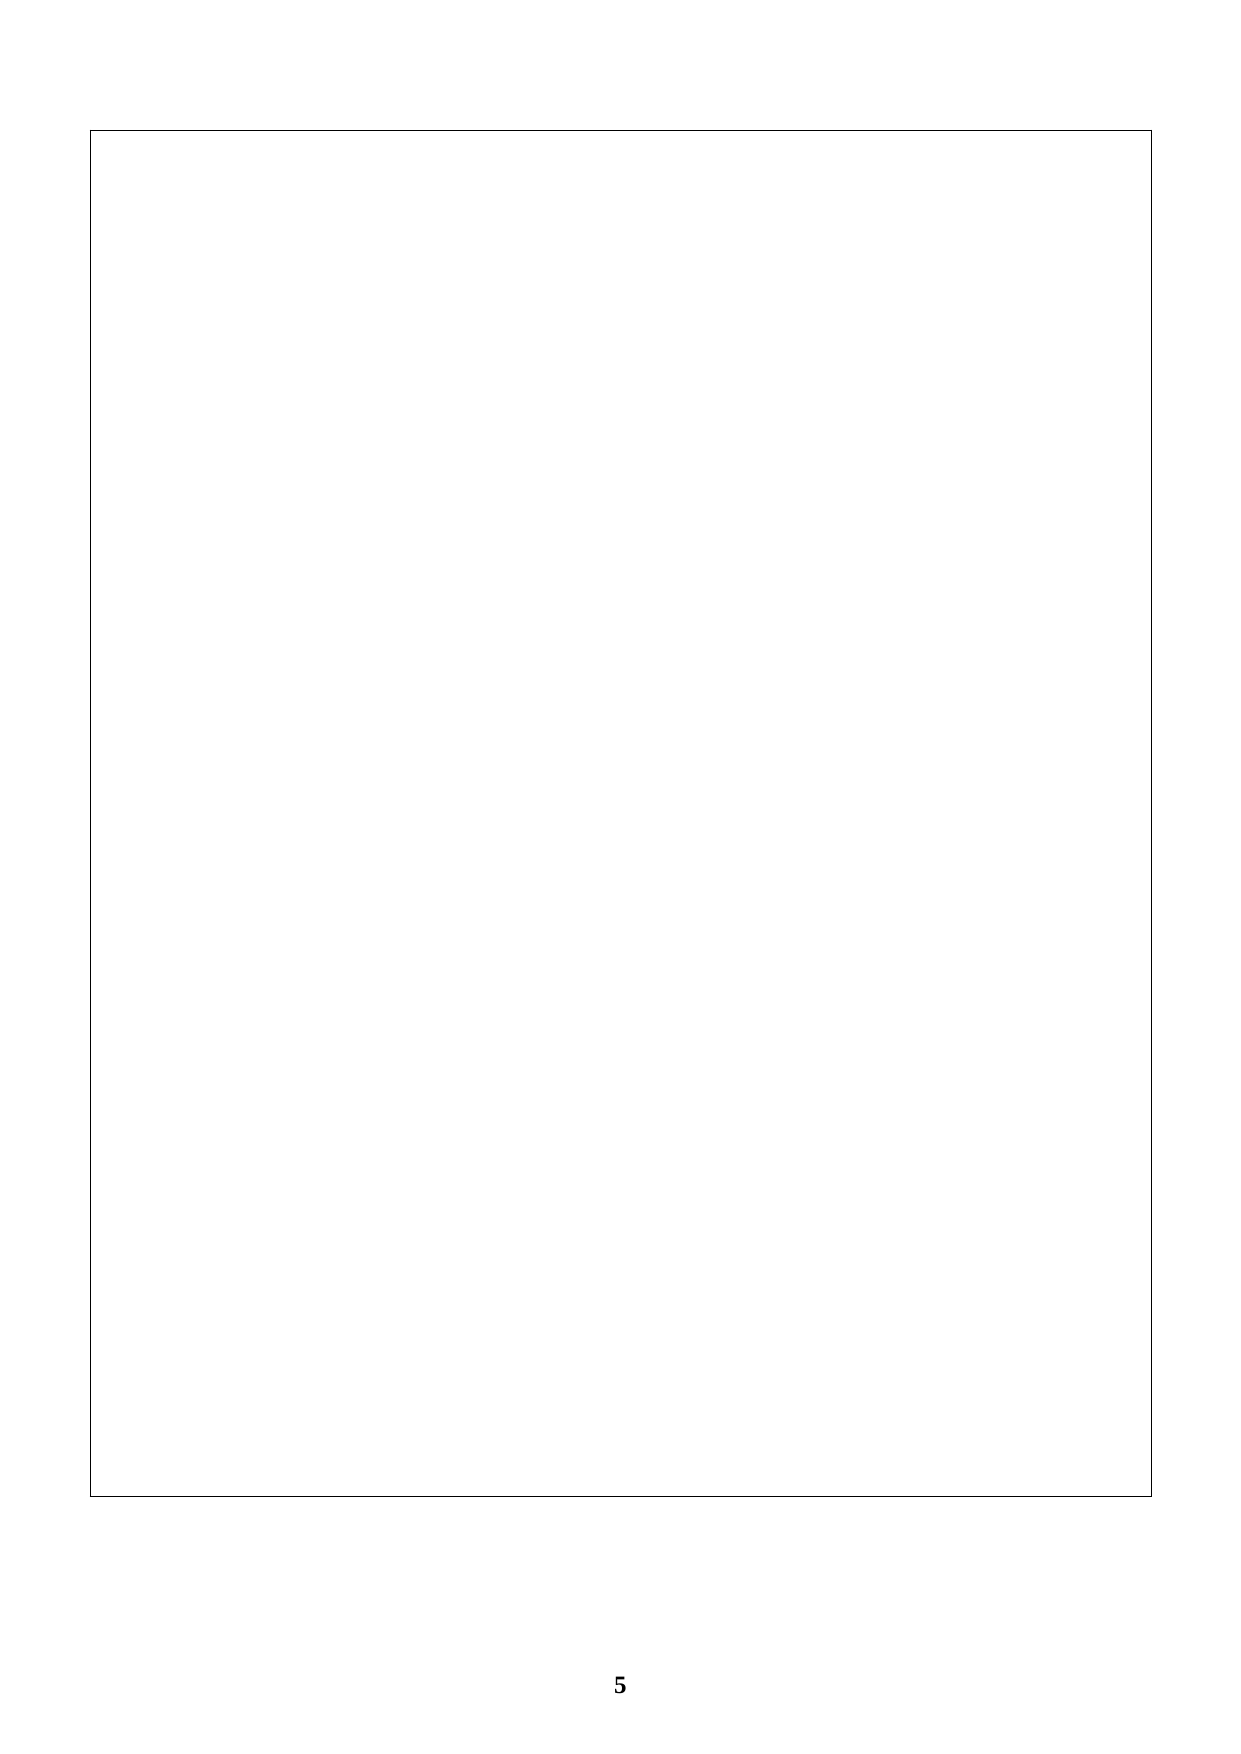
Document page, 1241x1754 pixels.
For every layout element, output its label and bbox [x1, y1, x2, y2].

table_header [91, 131, 1151, 1496]
